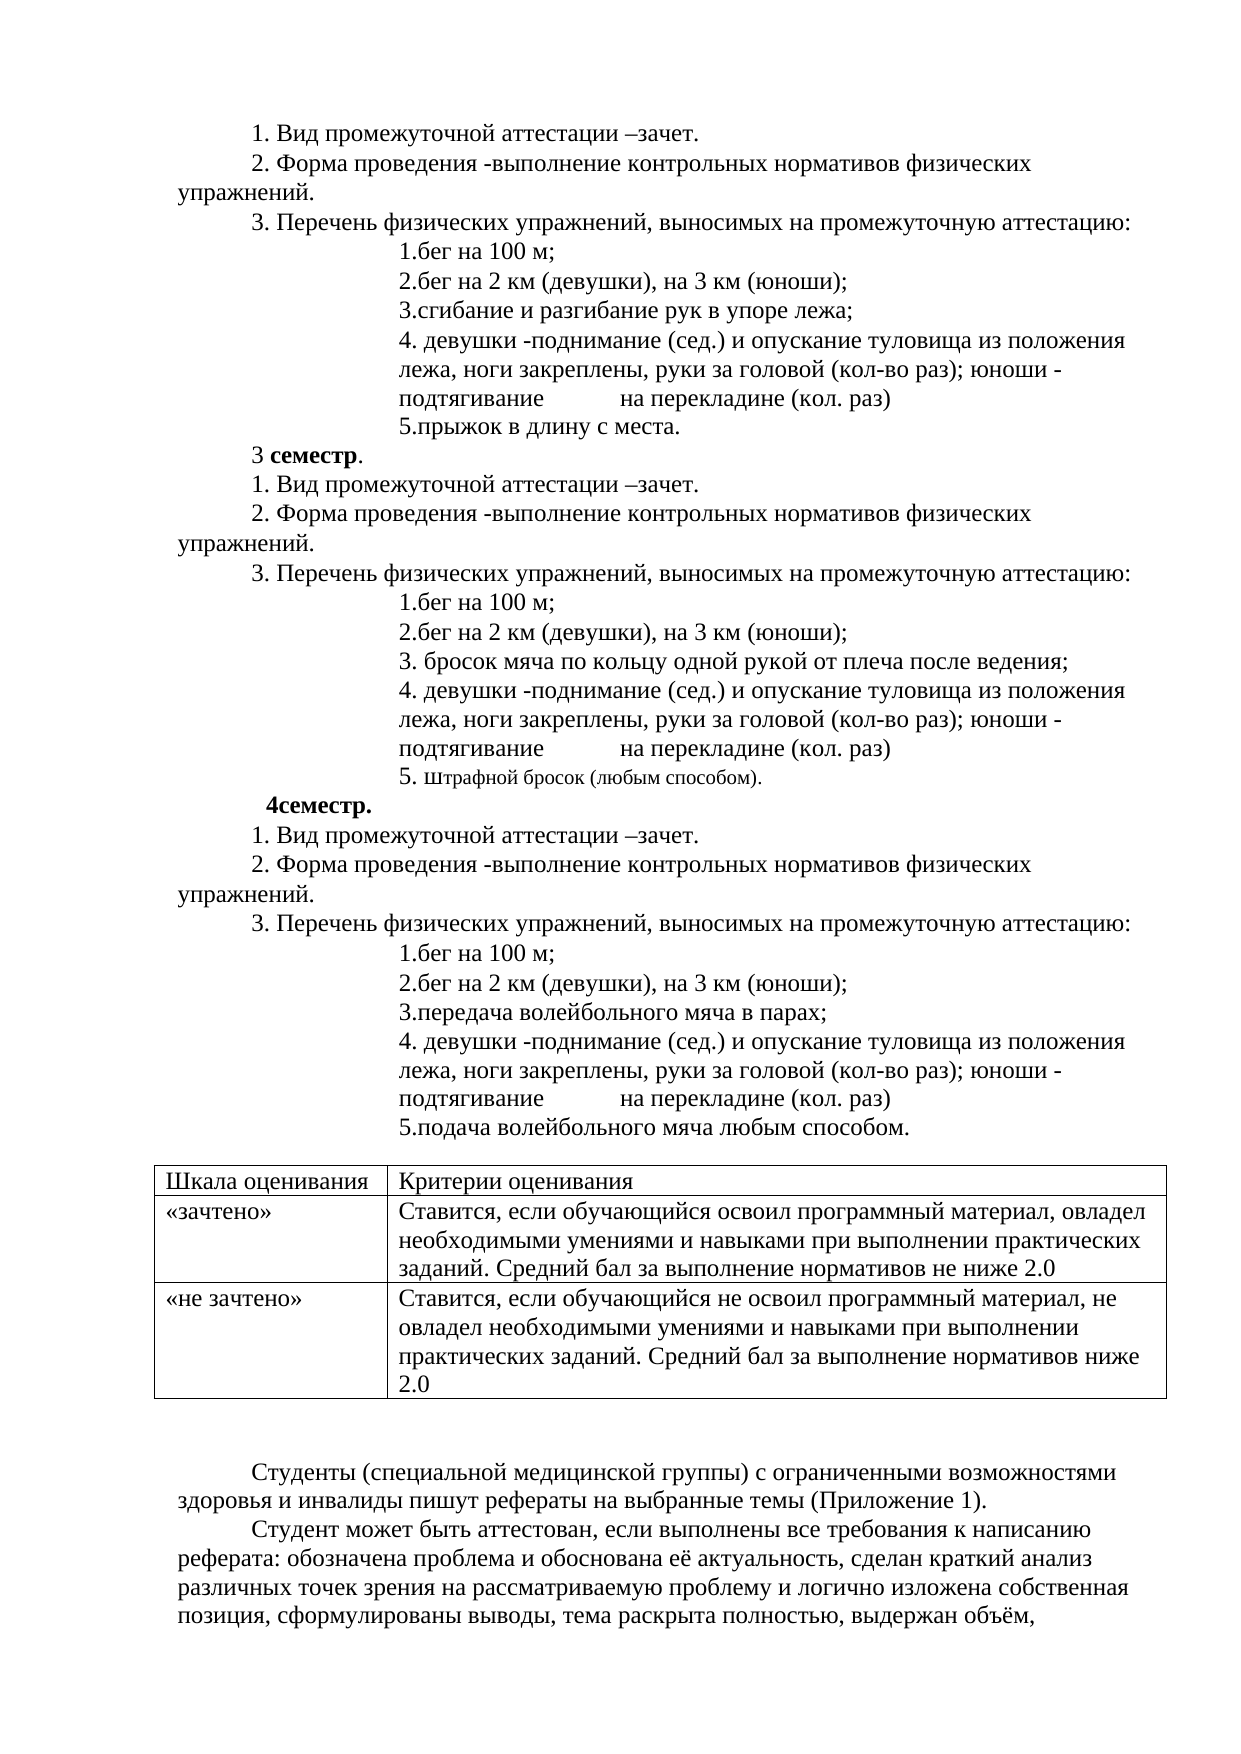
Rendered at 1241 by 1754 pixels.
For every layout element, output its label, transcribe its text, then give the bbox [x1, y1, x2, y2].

text 2. Форма проведения -выполнение контрольных нормативов физических упражнений. [177, 148, 1152, 206]
text 1. Вид промежуточной аттестации –зачет. [177, 820, 1152, 848]
text 2.бег на 2 км (девушки), на 3 км (юноши); [177, 617, 1152, 646]
text 2.бег на 2 км (девушки), на 3 км (юноши); [177, 968, 1152, 996]
text 2. Форма проведения -выполнение контрольных нормативов физических упражнений. [177, 849, 1152, 908]
text 1.бег на 100 м; [177, 587, 1152, 616]
text 4. девушки -поднимание (сед.) и опускание туловища из положения лежа, ноги закреплены, руки за головой (кол-во раз); юноши - подтягивание на перекладине (кол. раз) [399, 325, 1145, 411]
text 2. Форма проведения -выполнение контрольных нормативов физических упражнений. [177, 498, 1152, 557]
table_cell Ставится, если обучающийся освоил программный материал, овладел необходимыми умениями и навыками при выполнении практических заданий. Средний бал за выполнение нормативов не ниже 2.0 [388, 1196, 1166, 1282]
text 3.сгибание и разгибание рук в упоре лежа; [177, 296, 1152, 324]
text Студенты (специальной медицинской группы) с ограниченными возможностями здоровья и инвалиды пишут рефераты на выбранные темы (Приложение 1). [177, 1457, 1152, 1514]
table_cell «зачтено» [155, 1196, 387, 1282]
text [177, 1514, 1152, 1629]
table_cell «не зачтено» [155, 1283, 387, 1398]
table_header Критерии оценивания [388, 1166, 1166, 1195]
text 2.бег на 2 км (девушки), на 3 км (юноши); [177, 266, 1152, 295]
table_cell Ставится, если обучающийся не освоил программный материал, не овладел необходимыми умениями и навыками при выполнении практических заданий. Средний бал за выполнение нормативов ниже 2.0 [388, 1283, 1166, 1398]
text 5.подача волейбольного мяча любым способом. [177, 1112, 1152, 1141]
text 5.прыжок в длину с места. [177, 411, 1152, 440]
text 3. бросок мяча по кольцу одной рукой от плеча после ведения; [177, 646, 1152, 675]
text 3. Перечень физических упражнений, выносимых на промежуточную аттестацию: [177, 207, 1152, 236]
text 4. девушки -поднимание (сед.) и опускание туловища из положения лежа, ноги закреплены, руки за головой (кол-во раз); юноши - подтягивание на перекладине (кол. раз) [399, 675, 1145, 761]
text 4. девушки -поднимание (сед.) и опускание туловища из положения лежа, ноги закреплены, руки за головой (кол-во раз); юноши - подтягивание на перекладине (кол. раз) [399, 1026, 1145, 1112]
text 1. Вид промежуточной аттестации –зачет. [177, 118, 1152, 147]
text 3. Перечень физических упражнений, выносимых на промежуточную аттестацию: [177, 558, 1152, 586]
text 3.передача волейбольного мяча в парах; [177, 997, 1152, 1026]
text 4семестр. [266, 790, 1152, 819]
text 1.бег на 100 м; [177, 236, 1152, 265]
text 5. штрафной бросок (любым способом). [177, 761, 1152, 790]
table_header Шкала оценивания [155, 1166, 387, 1195]
text 3 семестр. [177, 440, 1152, 469]
text 1.бег на 100 м; [177, 938, 1152, 967]
text 1. Вид промежуточной аттестации –зачет. [177, 469, 1152, 498]
text 3. Перечень физических упражнений, выносимых на промежуточную аттестацию: [177, 908, 1152, 937]
